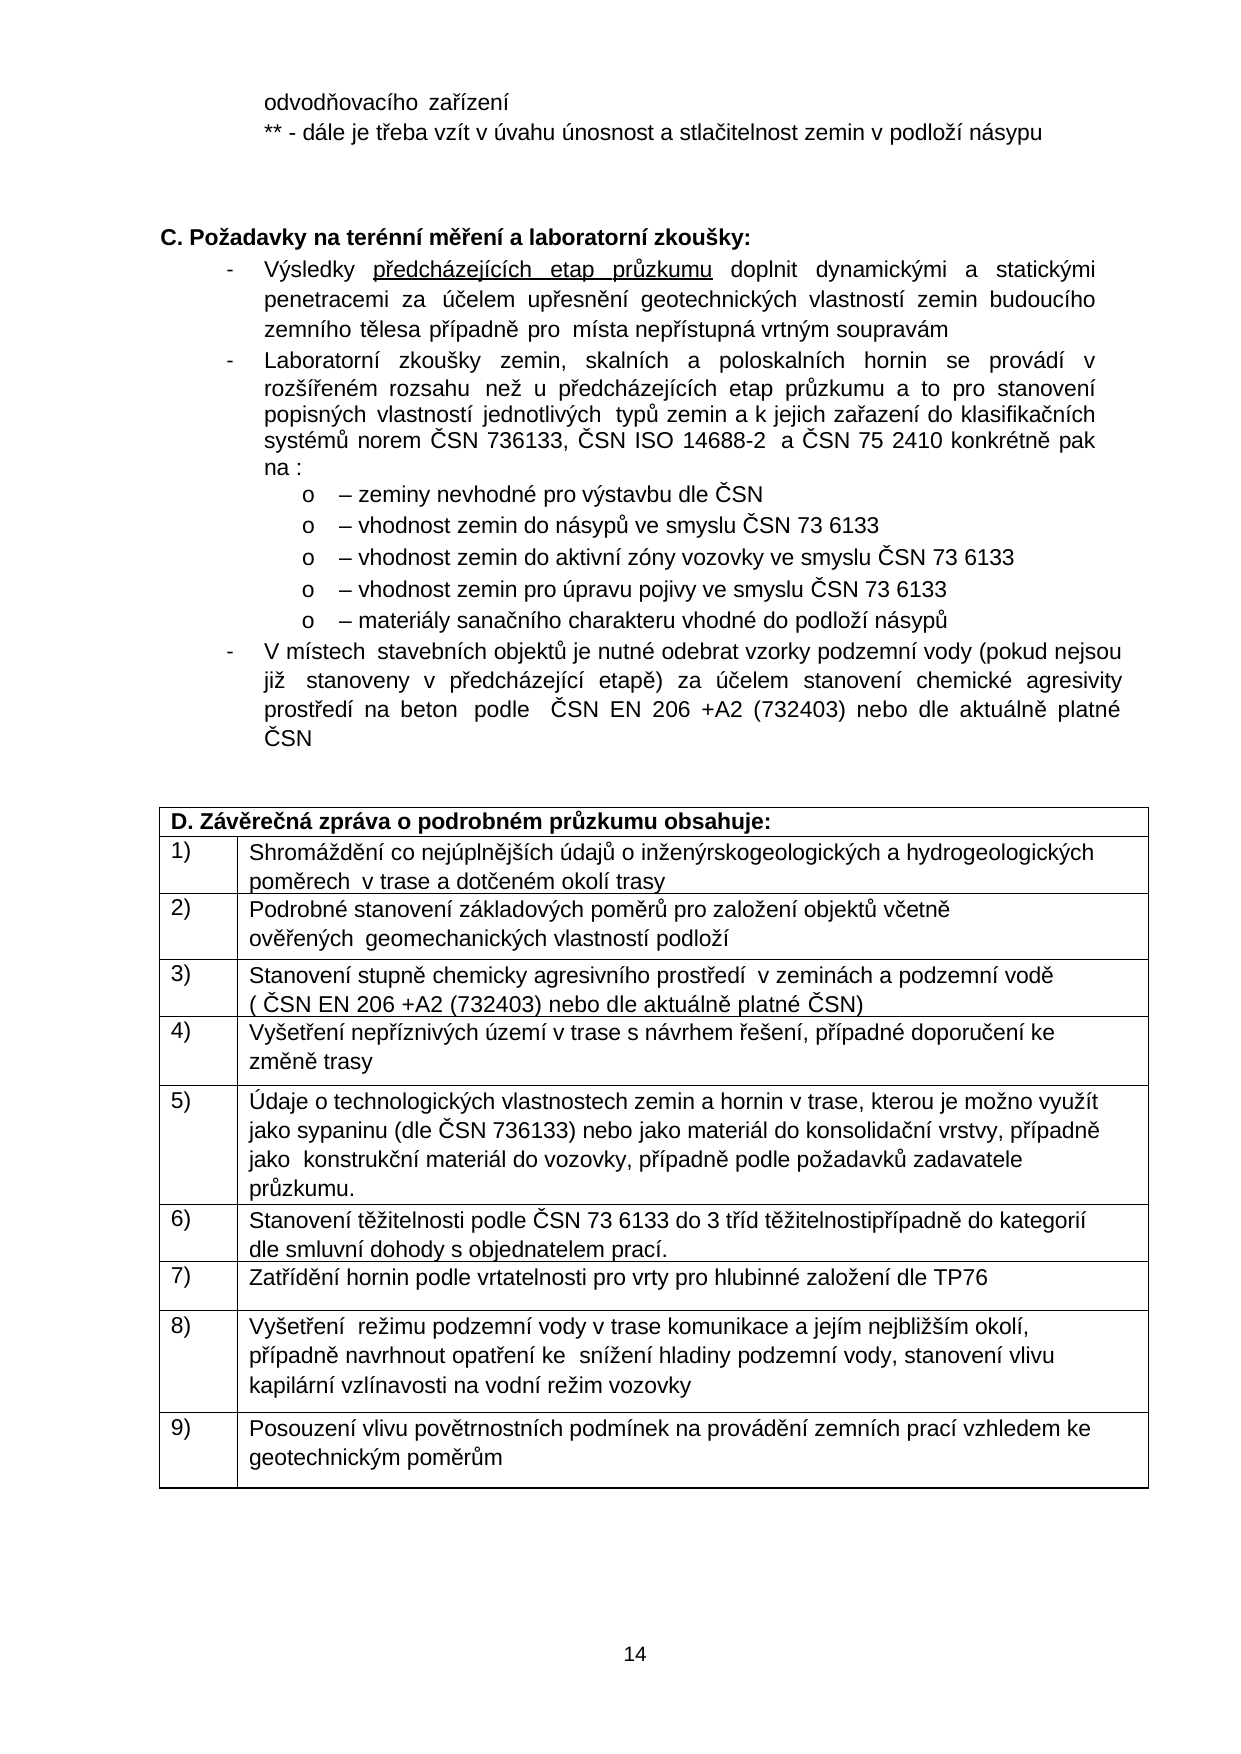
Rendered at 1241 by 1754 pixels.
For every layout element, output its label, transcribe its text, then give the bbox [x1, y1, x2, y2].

table_cell 9) [160, 1413, 237, 1487]
table_cell 6) [160, 1205, 237, 1261]
table_cell Zatřídění hornin podle vrtatelnosti pro vrty pro hlubinné založení dle TP76 [238, 1262, 1148, 1310]
table_cell 5) [160, 1086, 237, 1204]
text C. Požadavky na terénní měření a laboratorní zkoušky: [148, 224, 1122, 251]
table_cell Vyšetření nepříznivých území v trase s návrhem řešení, případné doporučení ke změně trasy [238, 1017, 1148, 1085]
list Laboratorní zkoušky zemin, skalních a poloskalních hornin se provádí v rozšířeném rozsahu než u předcházejících etap průzkumu a to pro stanovení popisných vlastností jednotlivých typů zemin a k jejich zařazení do klasifikačních systémů norem ČSN 736133, ČSN ISO 14688-2 a ČSN 75 2410 konkrétně pak na : [226, 347, 1096, 480]
list – vhodnost zemin do aktivní zóny vozovky ve smyslu ČSN 73 6133 [301, 544, 1122, 572]
list – zeminy nevhodné pro výstavbu dle ČSN [301, 480, 1122, 508]
list – materiály sanačního charakteru vhodné do podloží násypů [301, 607, 1122, 636]
table_cell Stanovení těžitelnosti podle ČSN 73 6133 do 3 tříd těžitelnostipřípadně do kategorií dle smluvní dohody s objednatelem prací. [238, 1205, 1148, 1261]
list Výsledky předcházejících etap průzkumu doplnit dynamickými a statickými penetracemi za účelem upřesnění geotechnických vlastností zemin budoucího zemního tělesa případně pro místa nepřístupná vrtným soupravám [226, 255, 1096, 343]
table_cell Podrobné stanovení základových poměrů pro založení objektů včetně ověřených geomechanických vlastností podloží [238, 894, 1148, 959]
table_header D. Závěrečná zpráva o podrobném průzkumu obsahuje: [160, 808, 1148, 836]
table_cell 1) [160, 837, 237, 892]
table_cell 7) [160, 1262, 237, 1310]
table_cell Údaje o technologických vlastnostech zemin a hornin v trase, kterou je možno využít jako sypaninu (dle ČSN 736133) nebo jako materiál do konsolidační vrstvy, případně jako konstrukční materiál do vozovky, případně podle požadavků zadavatele průzkumu. [238, 1086, 1148, 1204]
text ** - dále je třeba vzít v úvahu únosnost a stlačitelnost zemin v podloží násypu [264, 119, 1122, 145]
table_cell Stanovení stupně chemicky agresivního prostředí v zeminách a podzemní vodě ( ČSN EN 206 +A2 (732403) nebo dle aktuálně platné ČSN) [238, 960, 1148, 1016]
list V místech stavebních objektů je nutné odebrat vzorky podzemní vody (pokud nejsou již stanoveny v předcházející etapě) za účelem stanovení chemické agresivity prostředí na beton podle ČSN EN 206 +A2 (732403) nebo dle aktuálně platné ČSN [226, 636, 1122, 752]
list – vhodnost zemin pro úpravu pojivy ve smyslu ČSN 73 6133 [301, 576, 1122, 604]
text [264, 89, 1063, 115]
table_cell 2) [160, 894, 237, 959]
table_cell 4) [160, 1017, 237, 1085]
table_cell 3) [160, 960, 237, 1016]
table_cell Shromáždění co nejúplnějších údajů o inženýrskogeologických a hydrogeologických poměrech v trase a dotčeném okolí trasy [238, 837, 1148, 892]
list – vhodnost zemin do násypů ve smyslu ČSN 73 6133 [301, 512, 1122, 540]
table_cell Vyšetření režimu podzemní vody v trase komunikace a jejím nejbližším okolí, případně navrhnout opatření ke snížení hladiny podzemní vody, stanovení vlivu kapilární vzlínavosti na vodní režim vozovky [238, 1311, 1148, 1412]
table_cell 8) [160, 1311, 237, 1412]
table_cell Posouzení vlivu povětrnostních podmínek na provádění zemních prací vzhledem ke geotechnickým poměrům [238, 1413, 1148, 1487]
